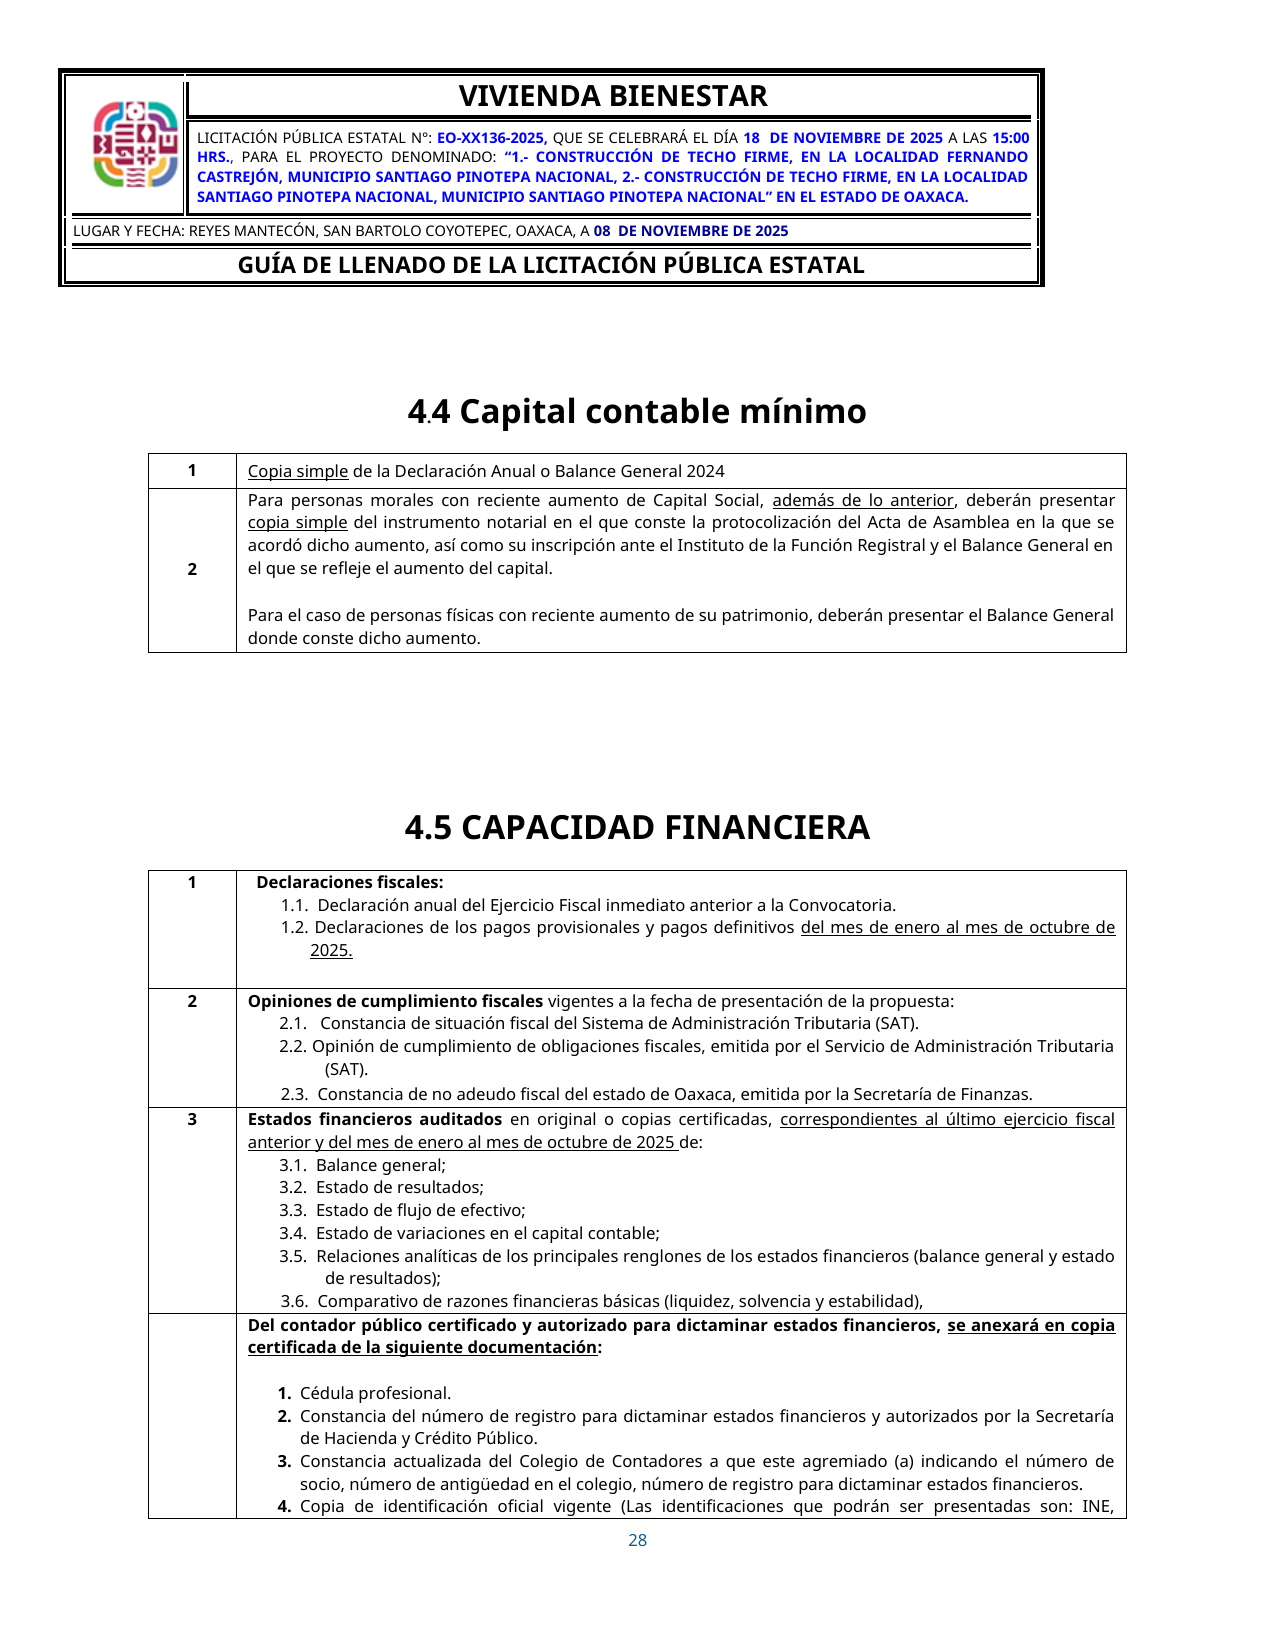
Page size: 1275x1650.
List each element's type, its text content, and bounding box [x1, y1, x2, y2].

table_cell 2 [149, 489, 236, 652]
table_header Copia simple de la Declaración Anual o Balance General 2024 [237, 454, 1126, 487]
table_cell Opiniones de cumplimiento fiscales vigentes a la fecha de presentación de la propuesta: 2.1. Constancia de situación fiscal del Sistema de Administración Tributaria (SAT). 2.2. Opinión de cumplimiento de obligaciones fiscales, emitida por el Servicio de Administración Tributaria (SAT). 2.3. Constancia de no adeudo fiscal del estado de Oaxaca, emitida por la Secretaría de Finanzas. [237, 989, 1126, 1107]
picture [184, 93, 189, 193]
text 4.4 Capital contable mínimo [148, 388, 1127, 433]
table_cell Para personas morales con reciente aumento de Capital Social, además de lo anterior, deberán presentar copia simple del instrumento notarial en el que conste la protocolización del Acta de Asamblea en la que se acordó dicho aumento, así como su inscripción ante el Instituto de la Función Registral y el Balance General en el que se refleje el aumento del capital. Para el caso de personas físicas con reciente aumento de su patrimonio, deberán presentar el Balance General donde conste dicho aumento. [237, 489, 1126, 652]
text 4.5 CAPACIDAD FINANCIERA [148, 804, 1127, 849]
table_cell [149, 1314, 236, 1518]
picture [82, 93, 183, 193]
table_cell 2 [149, 989, 236, 1107]
table_header 1 [149, 454, 236, 487]
table_cell 3 [149, 1108, 236, 1312]
table_cell Estados financieros auditados en original o copias certificadas, correspondientes al último ejercicio fiscal anterior y del mes de enero al mes de octubre de 2025 de: 3.1. Balance general; 3.2. Estado de resultados; 3.3. Estado de flujo de efectivo; 3.4. Estado de variaciones en el capital contable; 3.5. Relaciones analíticas de los principales renglones de los estados financieros (balance general y estado de resultados); 3.6. Comparativo de razones financieras básicas (liquidez, solvencia y estabilidad), [237, 1108, 1126, 1312]
table_header 1 [149, 871, 236, 988]
table_header Declaraciones fiscales: 1.1. Declaración anual del Ejercicio Fiscal inmediato anterior a la Convocatoria. 1.2. Declaraciones de los pagos provisionales y pagos definitivos del mes de enero al mes de octubre de 2025. [237, 871, 1126, 988]
